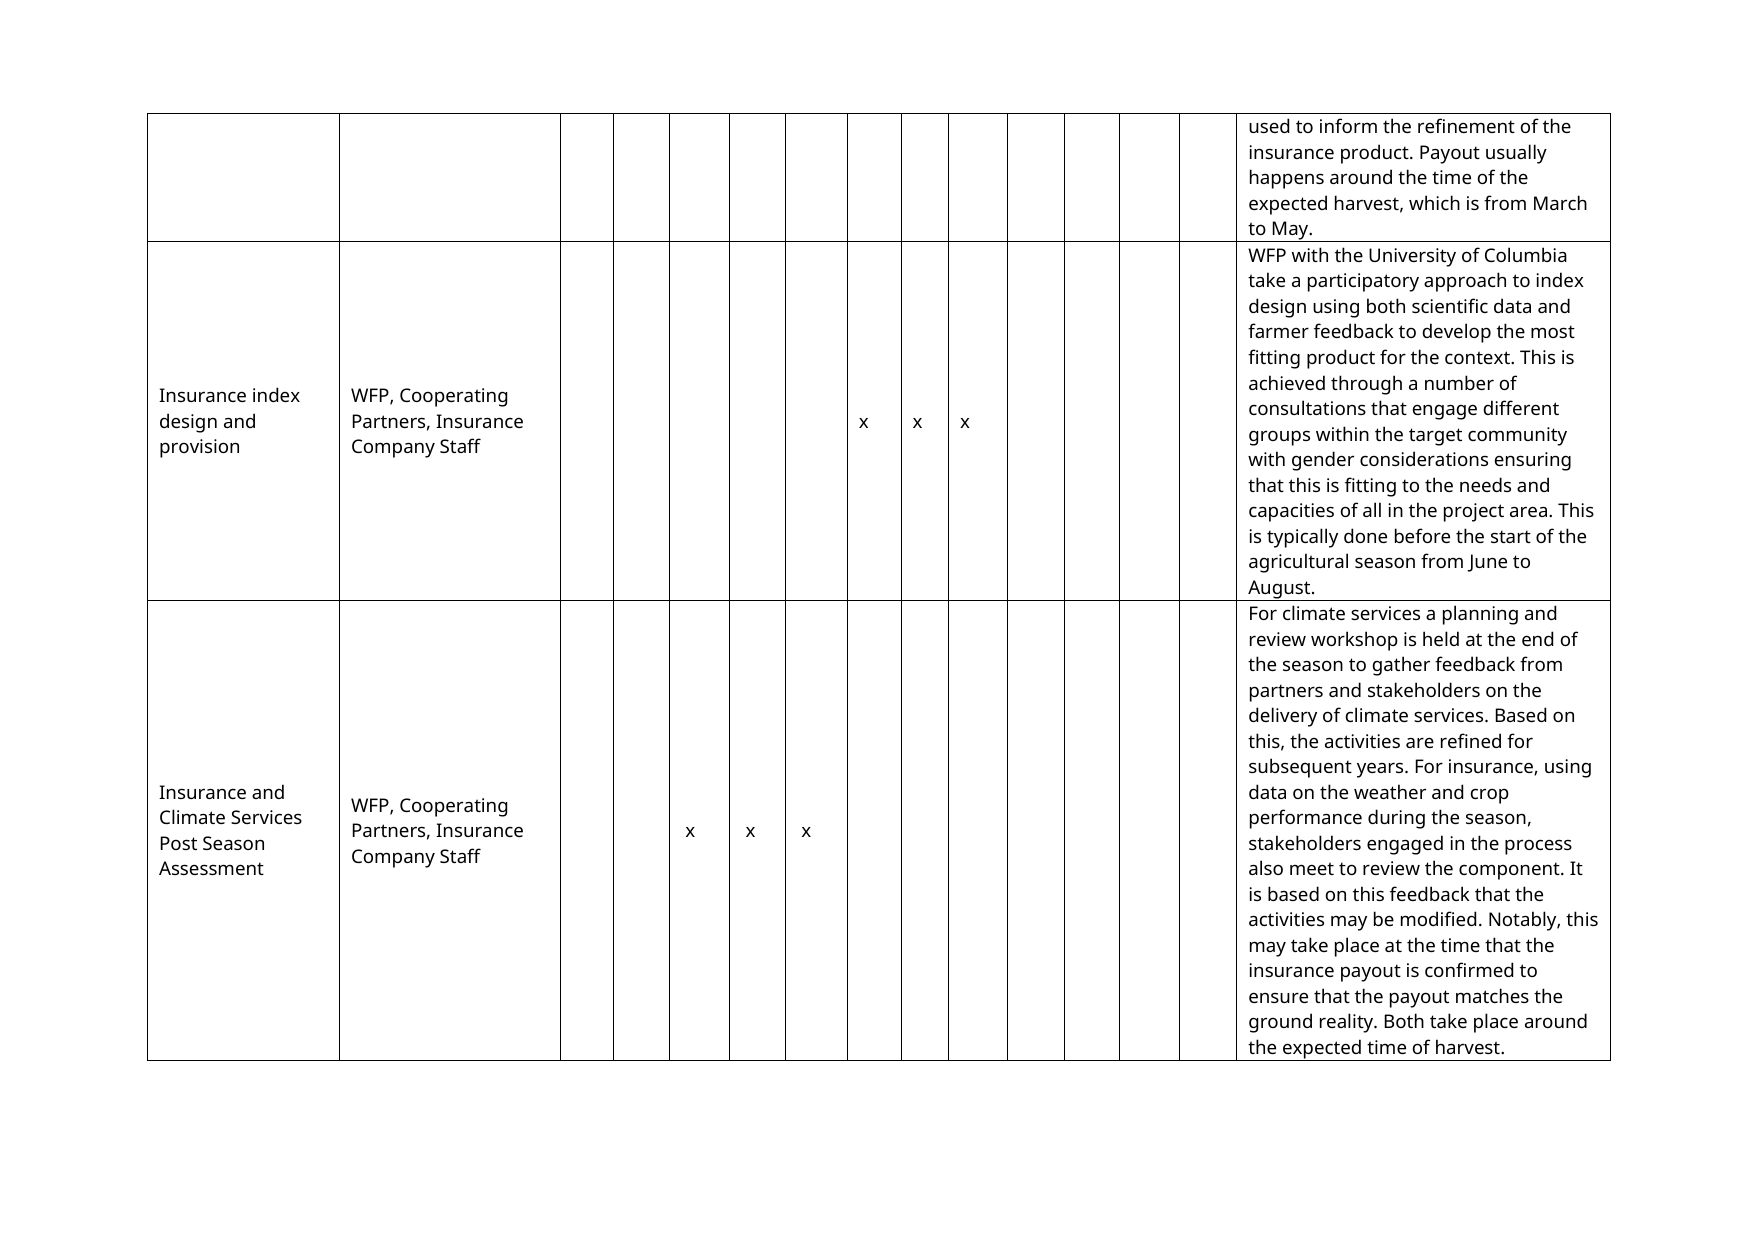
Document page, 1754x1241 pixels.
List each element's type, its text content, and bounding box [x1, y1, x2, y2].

table_cell x [730, 114, 785, 241]
table_cell [1065, 601, 1119, 1060]
table_cell [848, 601, 901, 1060]
table_cell x [902, 242, 948, 599]
table_cell x [848, 242, 901, 599]
table_cell [730, 242, 785, 599]
table_cell [786, 242, 847, 599]
table_cell x [949, 242, 1007, 599]
table_cell [1180, 242, 1236, 599]
table_cell x [730, 601, 785, 1060]
table_cell [848, 114, 901, 241]
table_cell WFP with the University of Columbia take a participatory approach to index design using both scientific data and farmer feedback to develop the most fitting product for the context. This is achieved through a number of consultations that engage different groups within the target community with gender considerations ensuring that this is fitting to the needs and capacities of all in the project area. This is typically done before the start of the agricultural season from June to August. [1237, 242, 1610, 599]
table_cell Insurance index design and provision [148, 242, 339, 599]
table_cell [902, 601, 948, 1060]
table_cell [561, 114, 613, 241]
table_cell [949, 114, 1007, 241]
table_cell Insurance and Climate Services Post Season Assessment [148, 601, 339, 1060]
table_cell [148, 114, 339, 241]
table_cell [561, 242, 613, 599]
table_cell [1008, 114, 1064, 241]
table_cell x [670, 114, 729, 241]
table_cell [614, 242, 669, 599]
table_cell [1008, 242, 1064, 599]
table_cell [902, 114, 948, 241]
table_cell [1237, 114, 1610, 241]
table_cell x [670, 601, 729, 1060]
table_cell [1008, 601, 1064, 1060]
table_cell [1120, 242, 1179, 599]
table_cell [614, 601, 669, 1060]
table_cell WFP, Cooperating Partners, Insurance Company Staff [340, 601, 560, 1060]
table_cell [1180, 114, 1236, 241]
table_cell [949, 601, 1007, 1060]
table_cell [1120, 114, 1179, 241]
table_cell x [786, 114, 847, 241]
table_cell [670, 242, 729, 599]
table_cell [614, 114, 669, 241]
table_cell [1120, 601, 1179, 1060]
table_cell [561, 601, 613, 1060]
table_cell x [786, 601, 847, 1060]
table_cell [1065, 114, 1119, 241]
table_cell [1180, 601, 1236, 1060]
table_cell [340, 114, 560, 241]
table_cell For climate services a planning and review workshop is held at the end of the season to gather feedback from partners and stakeholders on the delivery of climate services. Based on this, the activities are refined for subsequent years. For insurance, using data on the weather and crop performance during the season, stakeholders engaged in the process also meet to review the component. It is based on this feedback that the activities may be modified. Notably, this may take place at the time that the insurance payout is confirmed to ensure that the payout matches the ground reality. Both take place around the expected time of harvest. [1237, 601, 1610, 1060]
table_cell [1065, 242, 1119, 599]
table_cell WFP, Cooperating Partners, Insurance Company Staff [340, 242, 560, 599]
